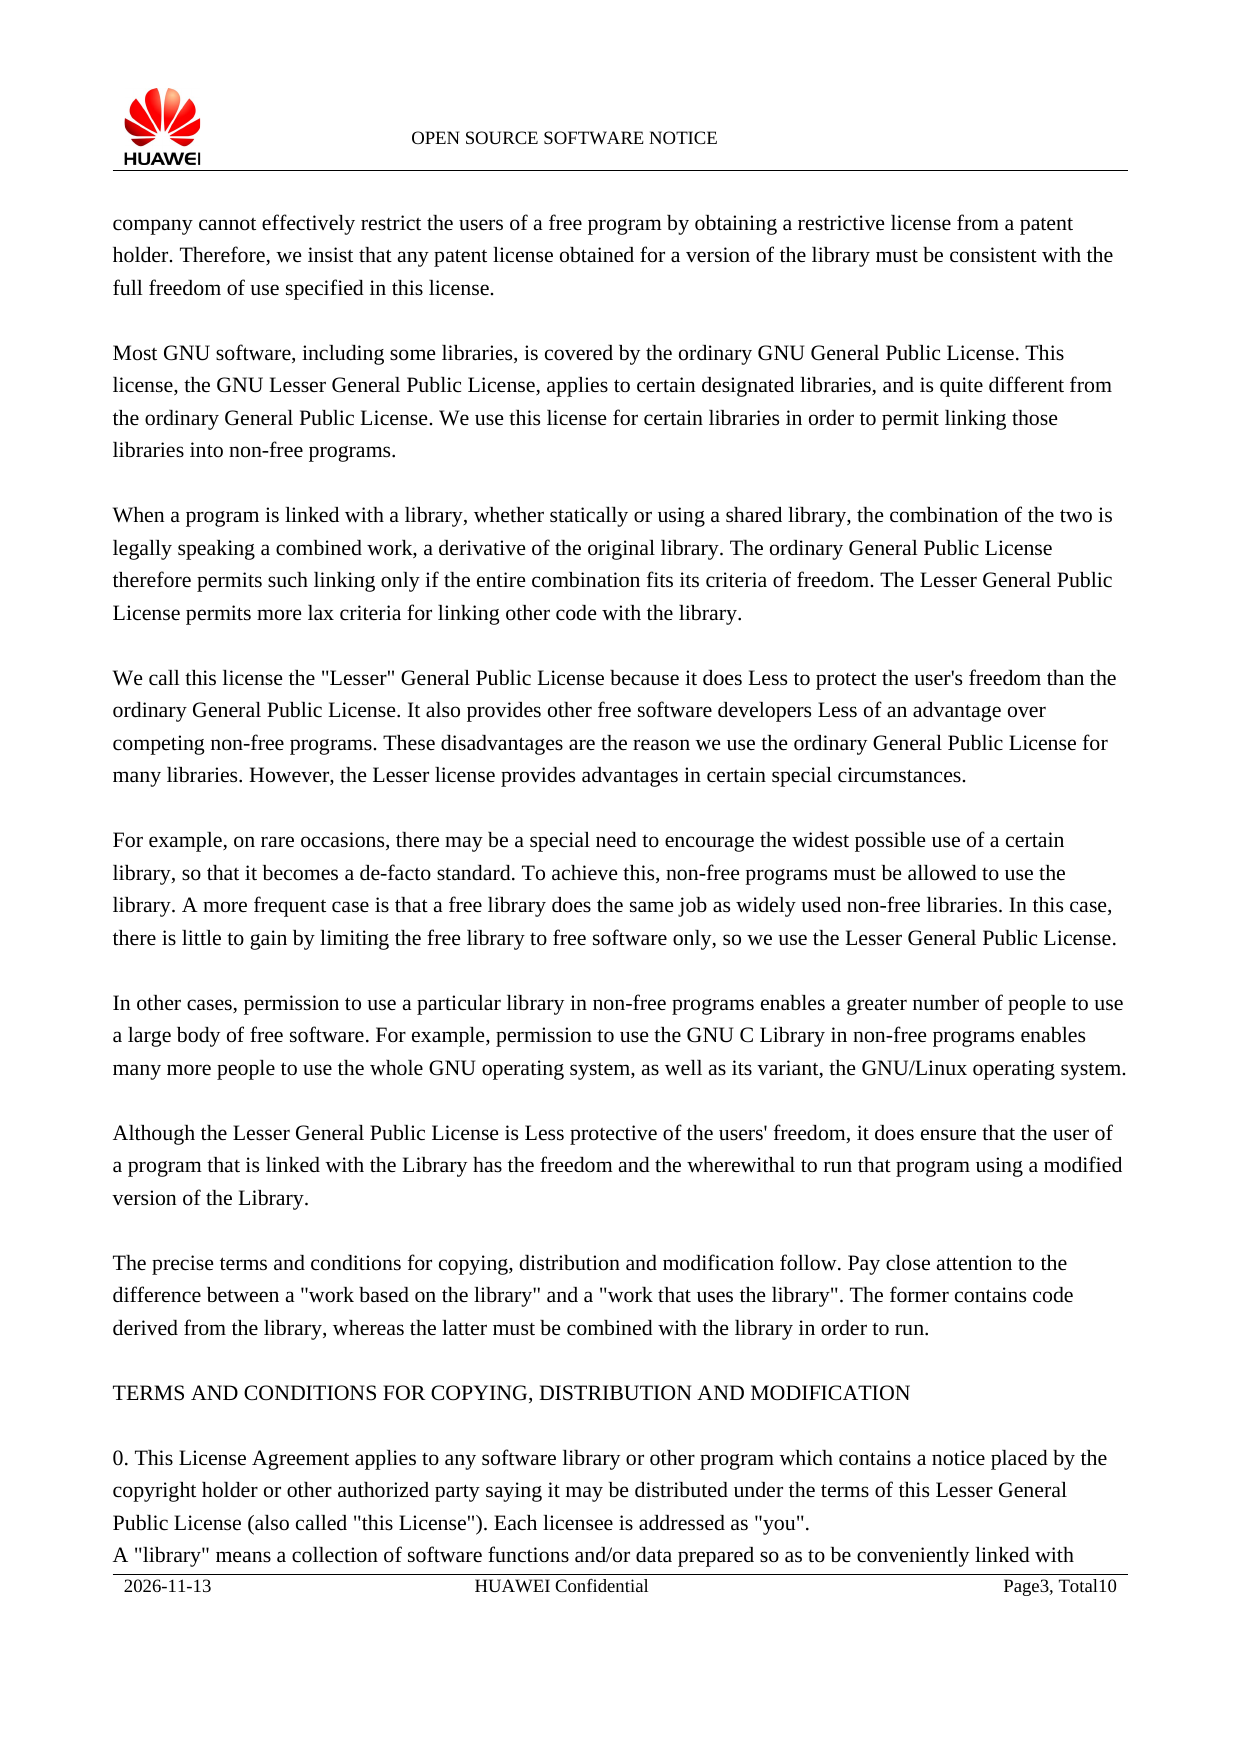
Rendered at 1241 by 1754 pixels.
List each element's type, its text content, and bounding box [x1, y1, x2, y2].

picture [124, 88, 201, 165]
